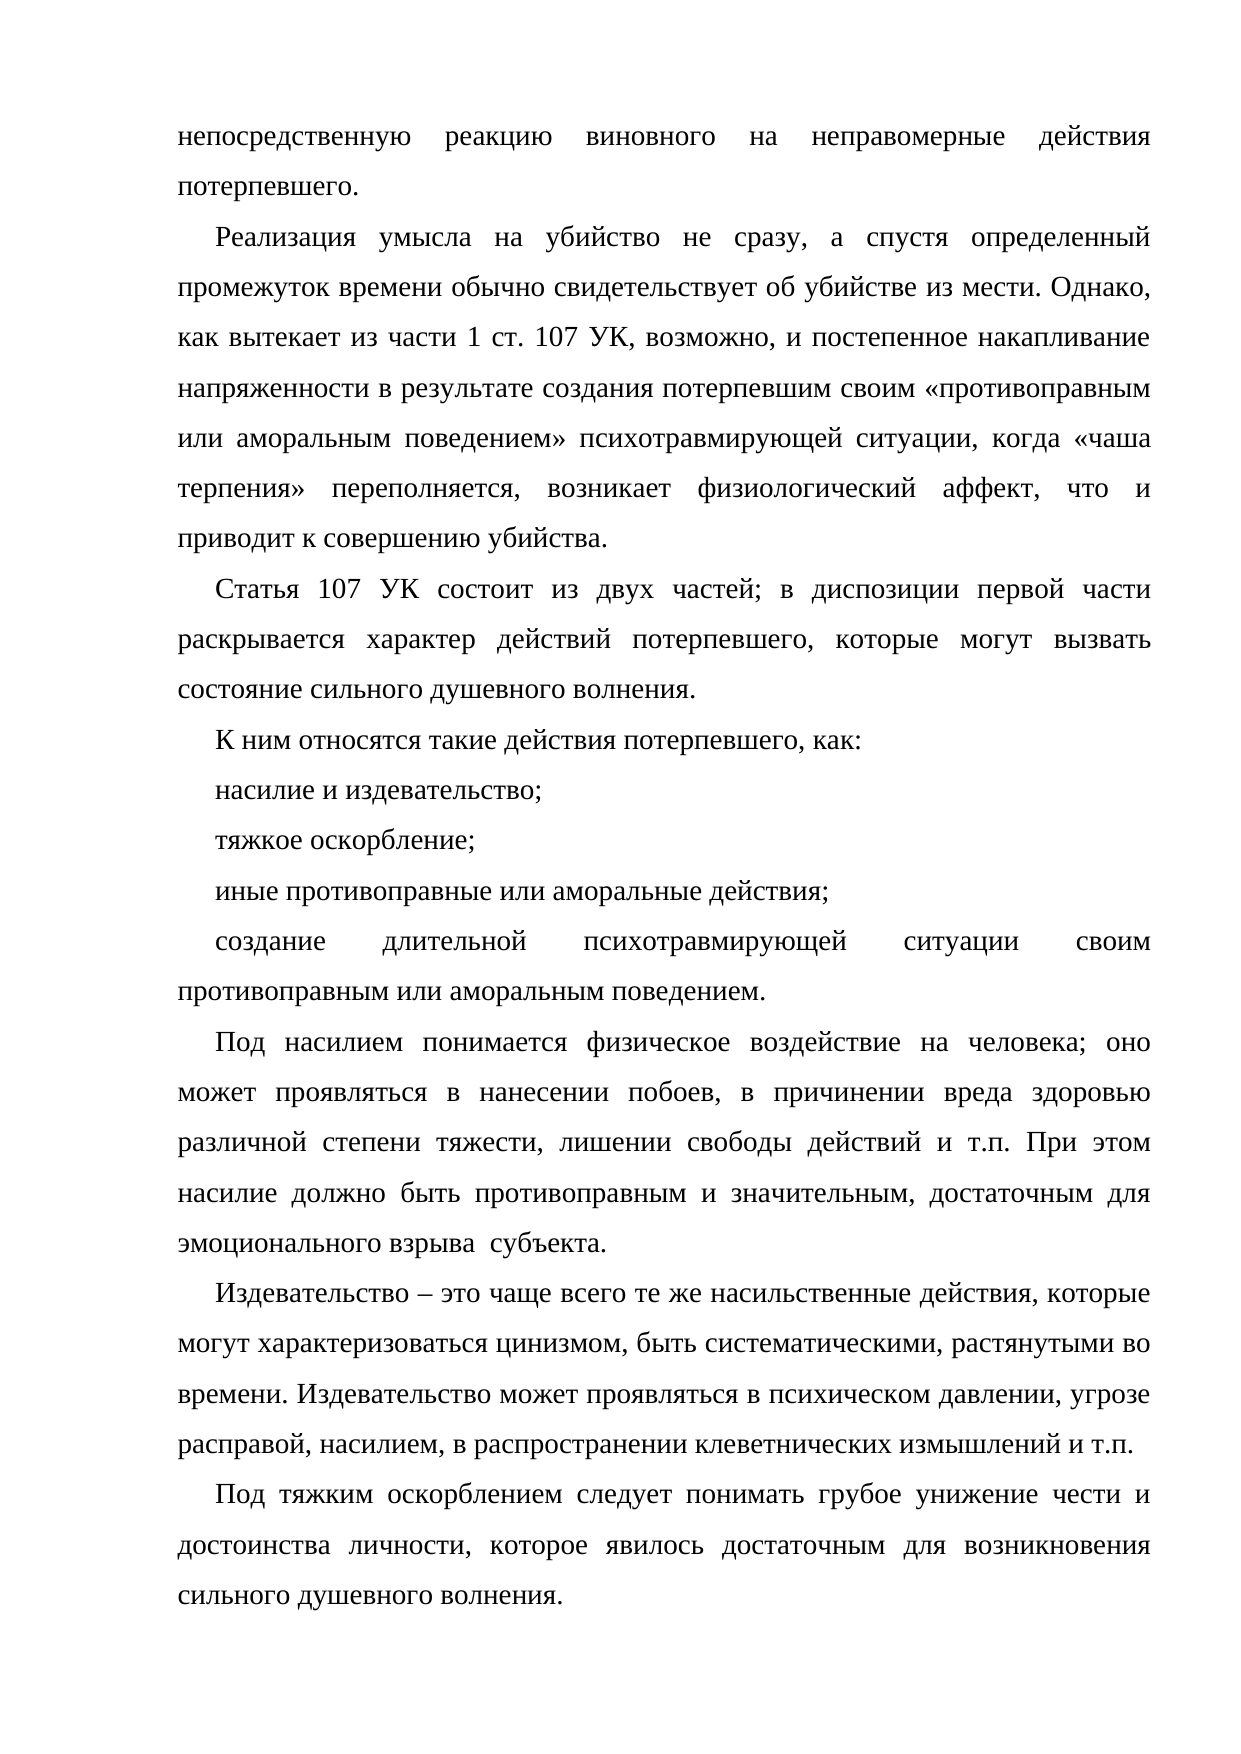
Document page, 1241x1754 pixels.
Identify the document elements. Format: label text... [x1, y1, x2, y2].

text Под насилием понимается физическое воздействие на человека; оно может проявляться в нанесении побоев, в причинении вреда здоровью различной степени тяжести, лишении свободы действий и т.п. При этом насилие должно быть противоправным и значительным, достаточным для эмоционального взрыва субъекта. [177, 1024, 1152, 1258]
text К ним относятся такие действия потерпевшего, как: [177, 722, 1152, 755]
text Издевательство – это чаще всего те же насильственные действия, которые могут характеризоваться цинизмом, быть систематическими, растянутыми во времени. Издевательство может проявляться в психическом давлении, угрозе расправой, насилием, в распространении клеветнических измышлений и т.п. [177, 1275, 1152, 1460]
text Статья 107 УК состоит из двух частей; в диспозиции первой части раскрывается характер действий потерпевшего, которые могут вызвать состояние сильного душевного волнения. [177, 571, 1152, 705]
text создание длительной психотравмирующей ситуации своим противоправным или аморальным поведением. [177, 923, 1152, 1007]
text тяжкое оскорбление; [177, 822, 1152, 856]
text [177, 118, 1152, 202]
text Реализация умысла на убийство не сразу, а спустя определенный промежуток времени обычно свидетельствует об убийстве из мести. Однако, как вытекает из части 1 ст. 107 УК, возможно, и постепенное накапливание напряженности в результате создания потерпевшим своим «противоправным или аморальным поведением» психотравмирующей ситуации, когда «чаша терпения» переполняется, возникает физиологический аффект, что и приводит к совершению убийства. [177, 219, 1152, 554]
text иные противоправные или аморальные действия; [177, 873, 1152, 906]
text насилие и издевательство; [177, 772, 1152, 806]
text Под тяжким оскорблением следует понимать грубое унижение чести и достоинства личности, которое явилось достаточным для возникновения сильного душевного волнения. [177, 1477, 1152, 1611]
